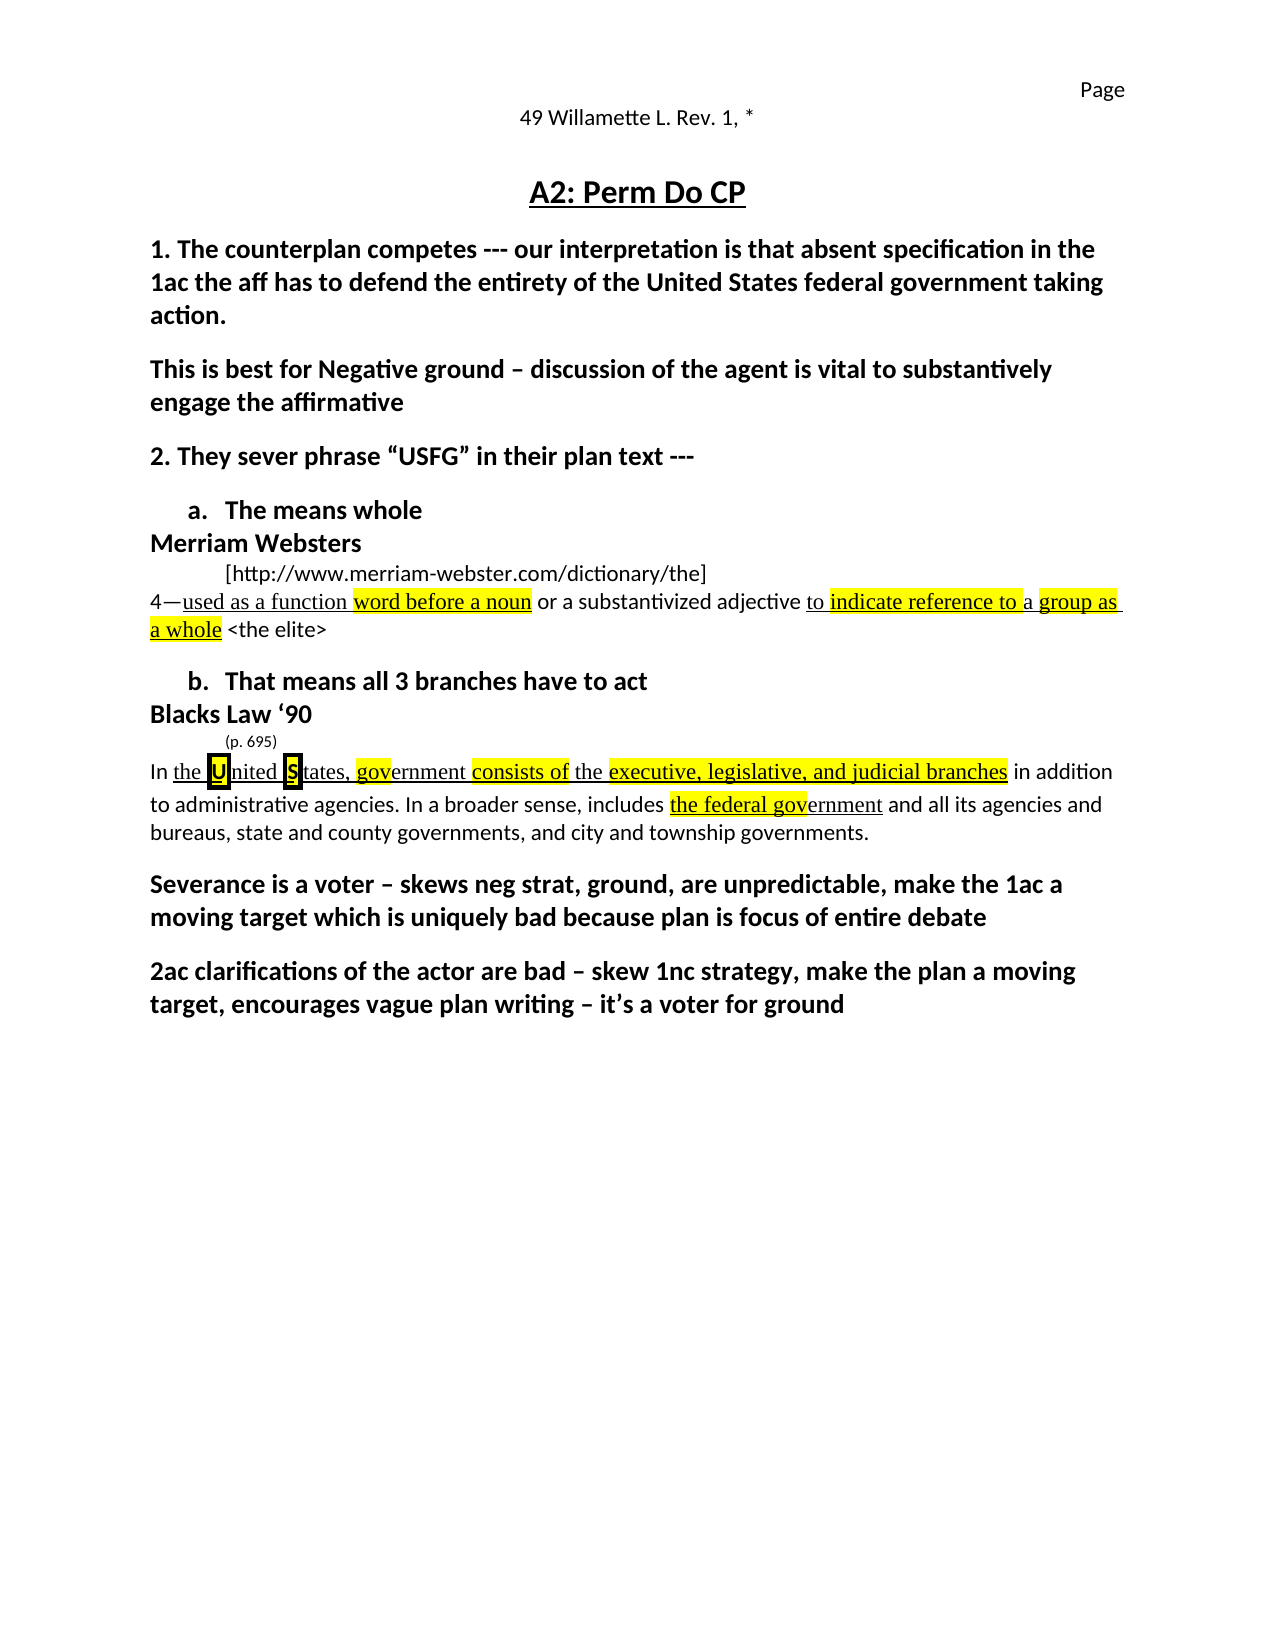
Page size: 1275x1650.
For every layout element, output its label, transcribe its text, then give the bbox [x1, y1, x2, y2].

subtitle This is best for Negative ground – discussion of the agent is vital to substantively engage the affirmative [150, 352, 1125, 418]
subtitle 1. The counterplan competes --- our interpretation is that absent specification in the 1ac the aff has to defend the entirety of the United States federal government taking action. [150, 232, 1125, 331]
text 4—used as a function word before a noun or a substantivized adjective to indicate reference to a group as a whole <the elite> [150, 587, 1125, 643]
subtitle 2ac clarifications of the actor are bad – skew 1nc strategy, make the plan a moving target, encourages vague plan writing – it’s a voter for ground [150, 954, 1125, 1020]
subtitle The means whole [187, 493, 1125, 526]
text Blacks Law ‘90 [150, 697, 1125, 730]
subtitle Severance is a voter – skews neg strat, ground, are unpredictable, make the 1ac a moving target which is uniquely bad because plan is focus of entire debate [150, 867, 1125, 933]
text Merriam Websters [150, 526, 1125, 559]
text (p. 695) [150, 730, 1125, 753]
text In the United States, government consists of the executive, legislative, and judicial branches in addition to administrative agencies. In a broader sense, includes the federal government and all its agencies and bureaus, state and county governments, and city and township governments. [150, 753, 1125, 846]
text [http://www.merriam-webster.com/dictionary/the] [150, 559, 1125, 587]
subtitle That means all 3 branches have to act [187, 664, 1125, 697]
subtitle 2. They sever phrase “USFG” in their plan text --- [150, 439, 1125, 472]
subtitle A2: Perm Do CP [150, 171, 1125, 212]
